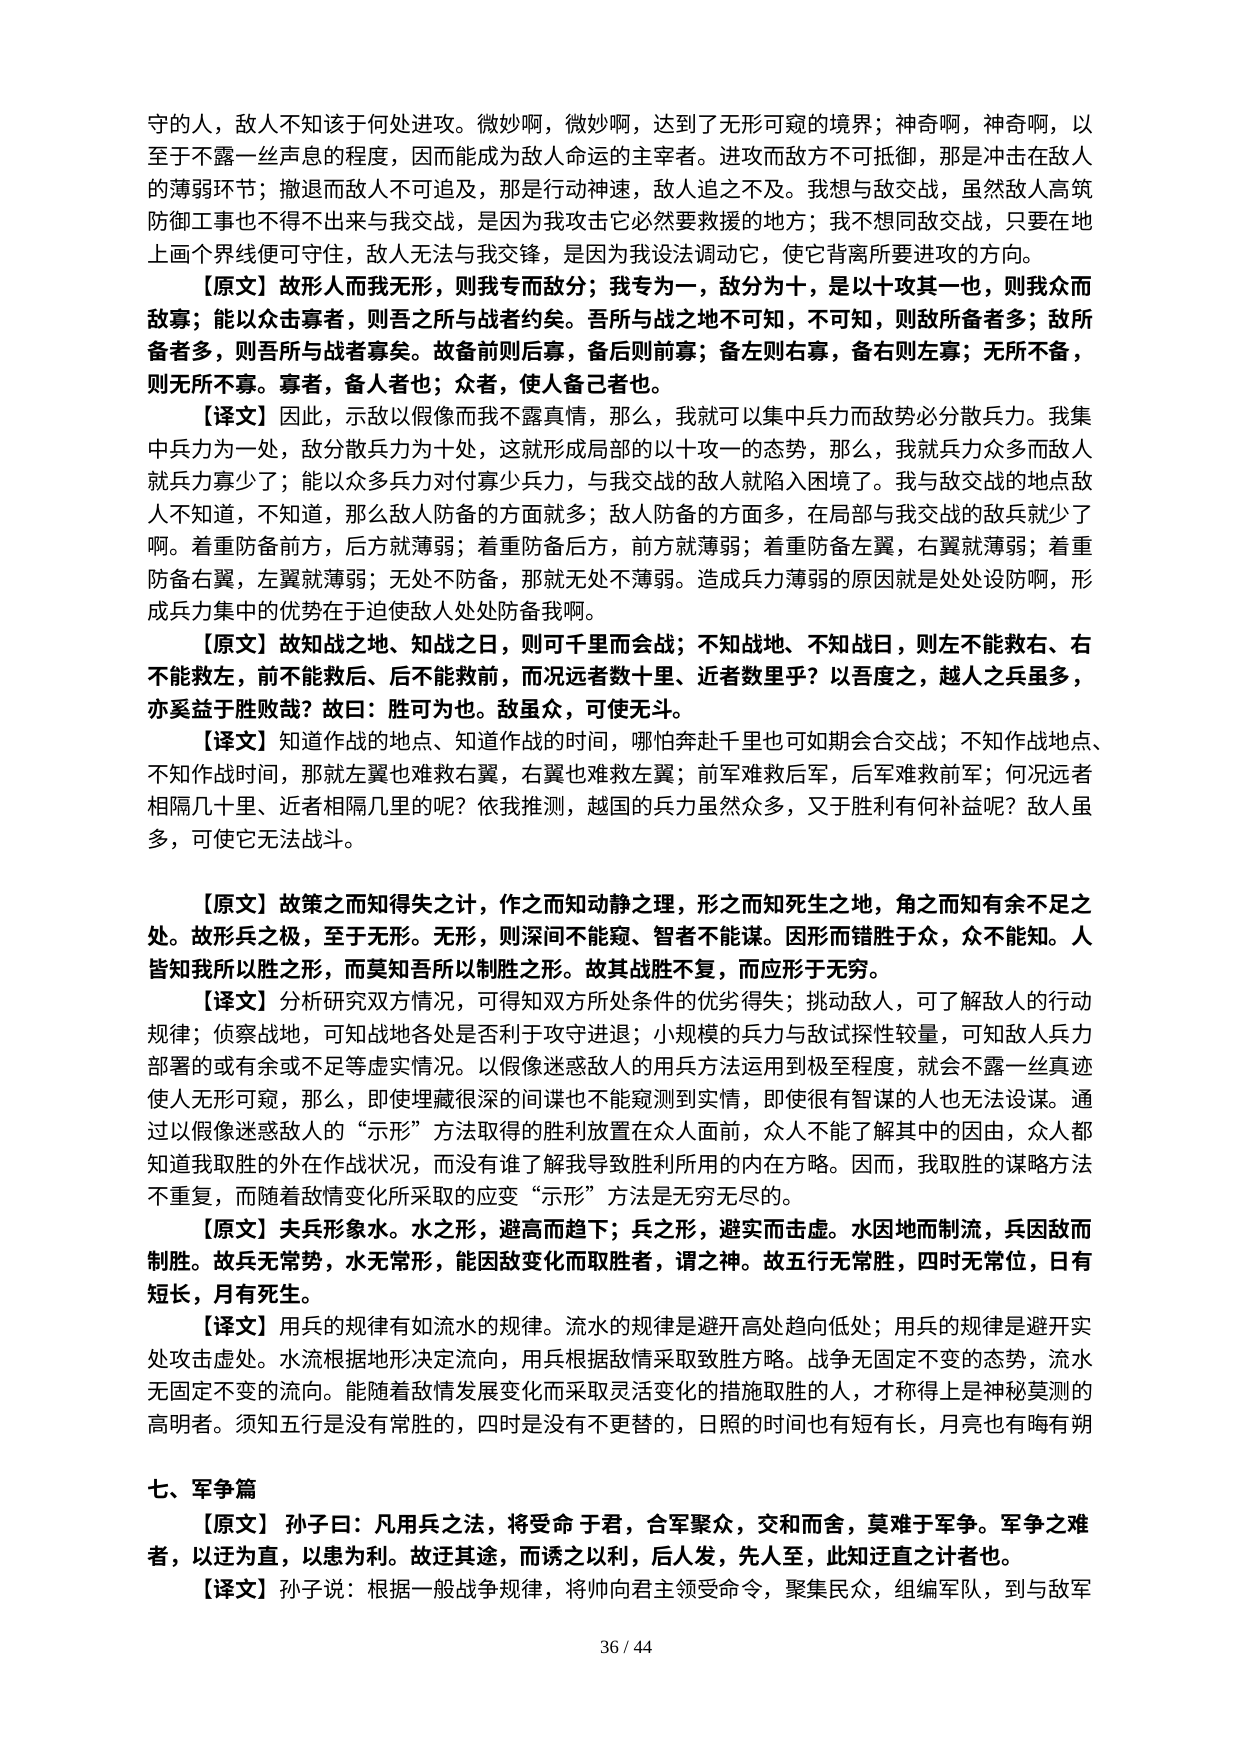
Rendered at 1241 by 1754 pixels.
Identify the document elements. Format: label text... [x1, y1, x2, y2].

text 七、军争篇 [148, 1471, 1093, 1504]
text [148, 1571, 1093, 1604]
text 【译文】分析研究双方情况，可得知双方所处条件的优劣得失；挑动敌人，可了解敌人的行动规律；侦察战地，可知战地各处是否利于攻守进退；小规模的兵力与敌试探性较量，可知敌人兵力部署的或有余或不足等虚实情况。以假像迷惑敌人的用兵方法运用到极至程度，就会不露一丝真迹，使人无形可窥，那么，即使埋藏很深的间谍也不能窥测到实情，即使很有智谋的人也无法设谋。通过以假像迷惑敌人的“示形”方法取得的胜利放置在众人面前，众人不能了解其中的因由，众人都知道我取胜的外在作战状况，而没有谁了解我导致胜利所用的内在方略。因而，我取胜的谋略方法不重复，而随着敌情变化所采取的应变“示形”方法是无穷无尽的。 [148, 984, 1093, 1211]
text 【原文】故知战之地、知战之日，则可千里而会战；不知战地、不知战日，则左不能救右、右不能救左，前不能救后、后不能救前，而况远者数十里、近者数里乎？以吾度之，越人之兵虽多，亦奚益于胜败哉？故曰：胜可为也。敌虽众，可使无斗。 [148, 626, 1093, 724]
text 【原文】 孙子曰：凡用兵之法，将受命 于君，合军聚众，交和而舍，莫难于军争。军争之难者，以迂为直，以患为利。故迂其途，而诱之以利，后人发，先人至，此知迂直之计者也。 [148, 1506, 1093, 1571]
text 【译文】知道作战的地点、知道作战的时间，哪怕奔赴千里也可如期会合交战；不知作战地点、不知作战时间，那就左翼也难救右翼，右翼也难救左翼；前军难救后军，后军难救前军；何况远者相隔几十里、近者相隔几里的呢？依我推测，越国的兵力虽然众多，又于胜利有何补益呢？敌人虽多，可使它无法战斗。 [148, 724, 1093, 854]
text 【原文】夫兵形象水。水之形，避高而趋下；兵之形，避实而击虚。水因地而制流，兵因敌而制胜。故兵无常势，水无常形，能因敌变化而取胜者，谓之神。故五行无常胜，四时无常位，日有短长，月有死生。 [148, 1211, 1093, 1309]
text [148, 106, 1093, 269]
text 【原文】故形人而我无形，则我专而敌分；我专为一，敌分为十，是以十攻其一也，则我众而敌寡；能以众击寡者，则吾之所与战者约矣。吾所与战之地不可知，不可知，则敌所备者多；敌所备者多，则吾所与战者寡矣。故备前则后寡，备后则前寡；备左则右寡，备右则左寡；无所不备，则无所不寡。寡者，备人者也；众者，使人备己者也。 [148, 269, 1093, 399]
text 【原文】故策之而知得失之计，作之而知动静之理，形之而知死生之地，角之而知有余不足之处。故形兵之极，至于无形。无形，则深间不能窥、智者不能谋。因形而错胜于众，众不能知。人皆知我所以胜之形，而莫知吾所以制胜之形。故其战胜不复，而应形于无穷。 [148, 886, 1093, 984]
text 【译文】用兵的规律有如流水的规律。流水的规律是避开高处趋向低处；用兵的规律是避开实处攻击虚处。水流根据地形决定流向，用兵根据敌情采取致胜方略。战争无固定不变的态势，流水无固定不变的流向。能随着敌情发展变化而采取灵活变化的措施取胜的人，才称得上是神秘莫测的高明者。须知五行是没有常胜的，四时是没有不更替的，日照的时间也有短有长，月亮也有晦有朔。 [148, 1309, 1093, 1471]
text 【译文】因此，示敌以假像而我不露真情，那么，我就可以集中兵力而敌势必分散兵力。我集中兵力为一处，敌分散兵力为十处，这就形成局部的以十攻一的态势，那么，我就兵力众多而敌人就兵力寡少了；能以众多兵力对付寡少兵力，与我交战的敌人就陷入困境了。我与敌交战的地点敌人不知道，不知道，那么敌人防备的方面就多；敌人防备的方面多，在局部与我交战的敌兵就少了啊。着重防备前方，后方就薄弱；着重防备后方，前方就薄弱；着重防备左翼，右翼就薄弱；着重防备右翼，左翼就薄弱；无处不防备，那就无处不薄弱。造成兵力薄弱的原因就是处处设防啊，形成兵力集中的优势在于迫使敌人处处防备我啊。 [148, 399, 1093, 626]
